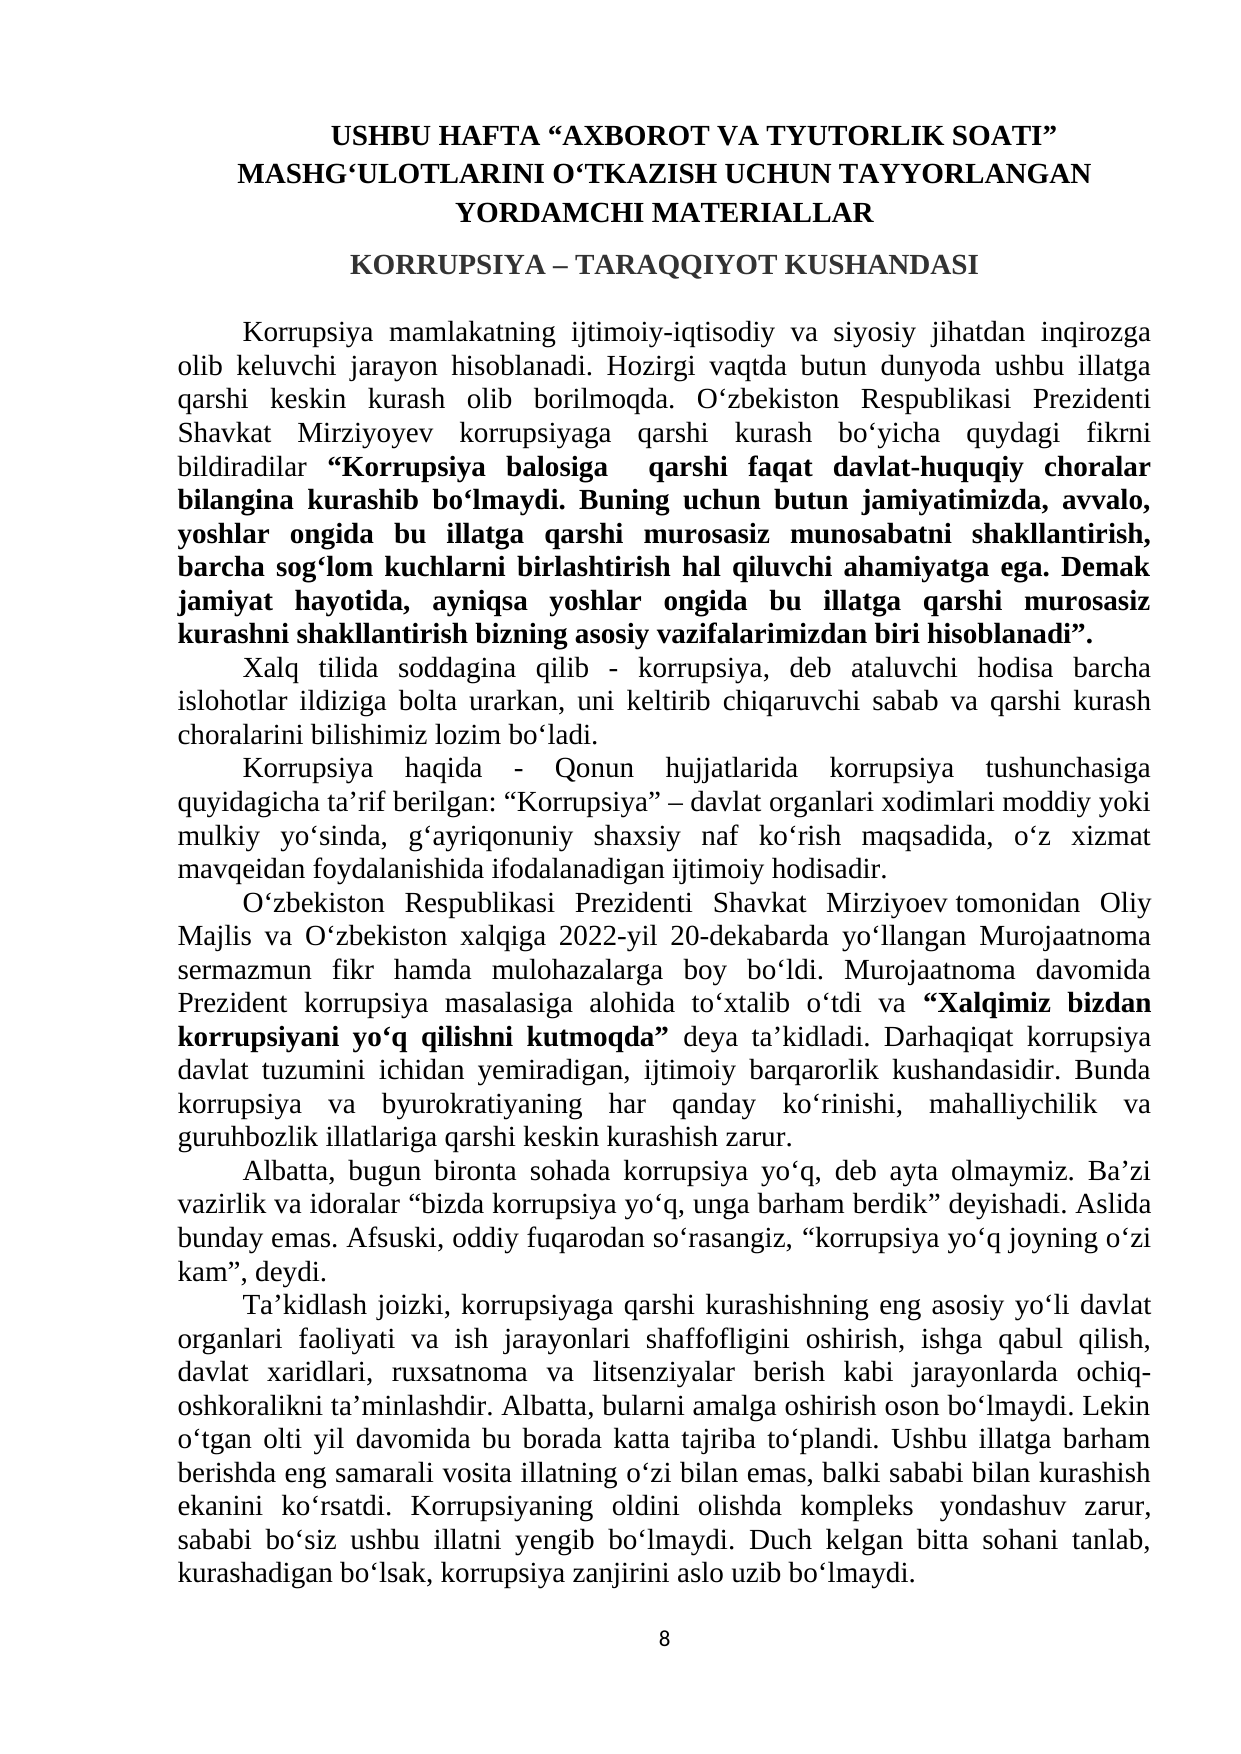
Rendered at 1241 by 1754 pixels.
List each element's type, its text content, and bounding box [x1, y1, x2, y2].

text Albatta, bugun bironta sohada korrupsiya yo‘q, deb ayta olmaymiz. Ba’zi vazirlik va idoralar “bizda korrupsiya yo‘q, unga barham berdik” deyishadi. Aslida bunday emas. Afsuski, oddiy fuqarodan so‘rasangiz, “korrupsiya yo‘q joyning o‘zi kam”, deydi. [177, 1153, 1152, 1287]
text Korrupsiya haqida - Qonun hujjatlarida korrupsiya tushunchasiga quyidagicha ta’rif berilgan: “Korrupsiya” – davlat organlari xodimlari moddiy yoki mulkiy yo‘sinda, g‘ayriqonuniy shaxsiy naf ko‘rish maqsadida, o‘z xizmat mavqeidan foydalanishida ifodalanadigan ijtimoiy hodisadir. [177, 751, 1152, 885]
text Xalq tilida soddagina qilib - korrupsiya, deb ataluvchi hodisa barcha islohotlar ildiziga bolta urarkan, uni keltirib chiqaruvchi sabab va qarshi kurash choralarini bilishimiz lozim bo‘ladi. [177, 650, 1152, 751]
text Korrupsiya mamlakatning ijtimoiy-iqtisodiy va siyosiy jihatdan inqirozga olib keluvchi jarayon hisoblanadi. Hozirgi vaqtda butun dunyoda ushbu illatga qarshi keskin kurash olib borilmoqda. O‘zbekiston Respublikasi Prezidenti Shavkat Mirziyoyev korrupsiyaga qarshi kurash bo‘yicha quydagi fikrni bildiradilar “Korrupsiya balosiga qarshi faqat davlat-huquqiy choralar bilangina kurashib bo‘lmaydi. Buning uchun butun jamiyatimizda, avvalo, yoshlar ongida bu illatga qarshi murosasiz munosabatni shakllantirish, barcha sog‘lom kuchlarni birlashtirish hal qiluvchi ahamiyatga ega. Demak jamiyat hayotida, ayniqsa yoshlar ongida bu illatga qarshi murosasiz kurashni shakllantirish bizning asosiy vazifalarimizdan biri hisoblanadi”. [177, 314, 1152, 650]
text KORRUPSIYA – TARAQQIYOT KUSHANDASI [177, 247, 1152, 281]
text Ta’kidlash joizki, korrupsiyaga qarshi kurashishning eng asosiy yo‘li davlat organlari faoliyati va ish jarayonlari shaffofligini oshirish, ishga qabul qilish, davlat xaridlari, ruxsatnoma va litsenziyalar berish kabi jarayonlarda ochiq-oshkoralikni ta’minlashdir. Albatta, bularni amalga oshirish oson bo‘lmaydi. Lekin o‘tgan olti yil davomida bu borada katta tajriba to‘plandi. Ushbu illatga barham berishda eng samarali vosita illatning o‘zi bilan emas, balki sababi bilan kurashish ekanini ko‘rsatdi. Korrupsiyaning oldini olishda kompleks yondashuv zarur, sababi bo‘siz ushbu illatni yengib bo‘lmaydi. Duch kelgan bitta sohani tanlab, kurashadigan bo‘lsak, korrupsiya zanjirini aslo uzib bo‘lmaydi. [177, 1287, 1152, 1589]
text USHBU HAFTA “AXBOROT VA TYUTORLIK SOATI” MASHGʻULOTLARINI OʻTKAZISH UCHUN TAYYORLANGAN YORDAMCHI MATERIALLAR [177, 118, 1152, 229]
text O‘zbekiston Respublikasi Prezidenti Shavkat Mirziyoev tomonidan Oliy Majlis va O‘zbekiston xalqiga 2022-yil 20-dekabarda yo‘llangan Murojaatnoma sermazmun fikr hamda mulohazalarga boy bo‘ldi. Murojaatnoma davomida Prezident korrupsiya masalasiga alohida to‘xtalib o‘tdi va “Xalqimiz bizdan korrupsiyani yo‘q qilishni kutmoqda” deya ta’kidladi. Darhaqiqat korrupsiya davlat tuzumini ichidan yemiradigan, ijtimoiy barqarorlik kushandasidir. Bunda korrupsiya va byurokratiyaning har qanday ko‘rinishi, mahalliychilik va guruhbozlik illatlariga qarshi keskin kurashish zarur. [177, 885, 1152, 1153]
